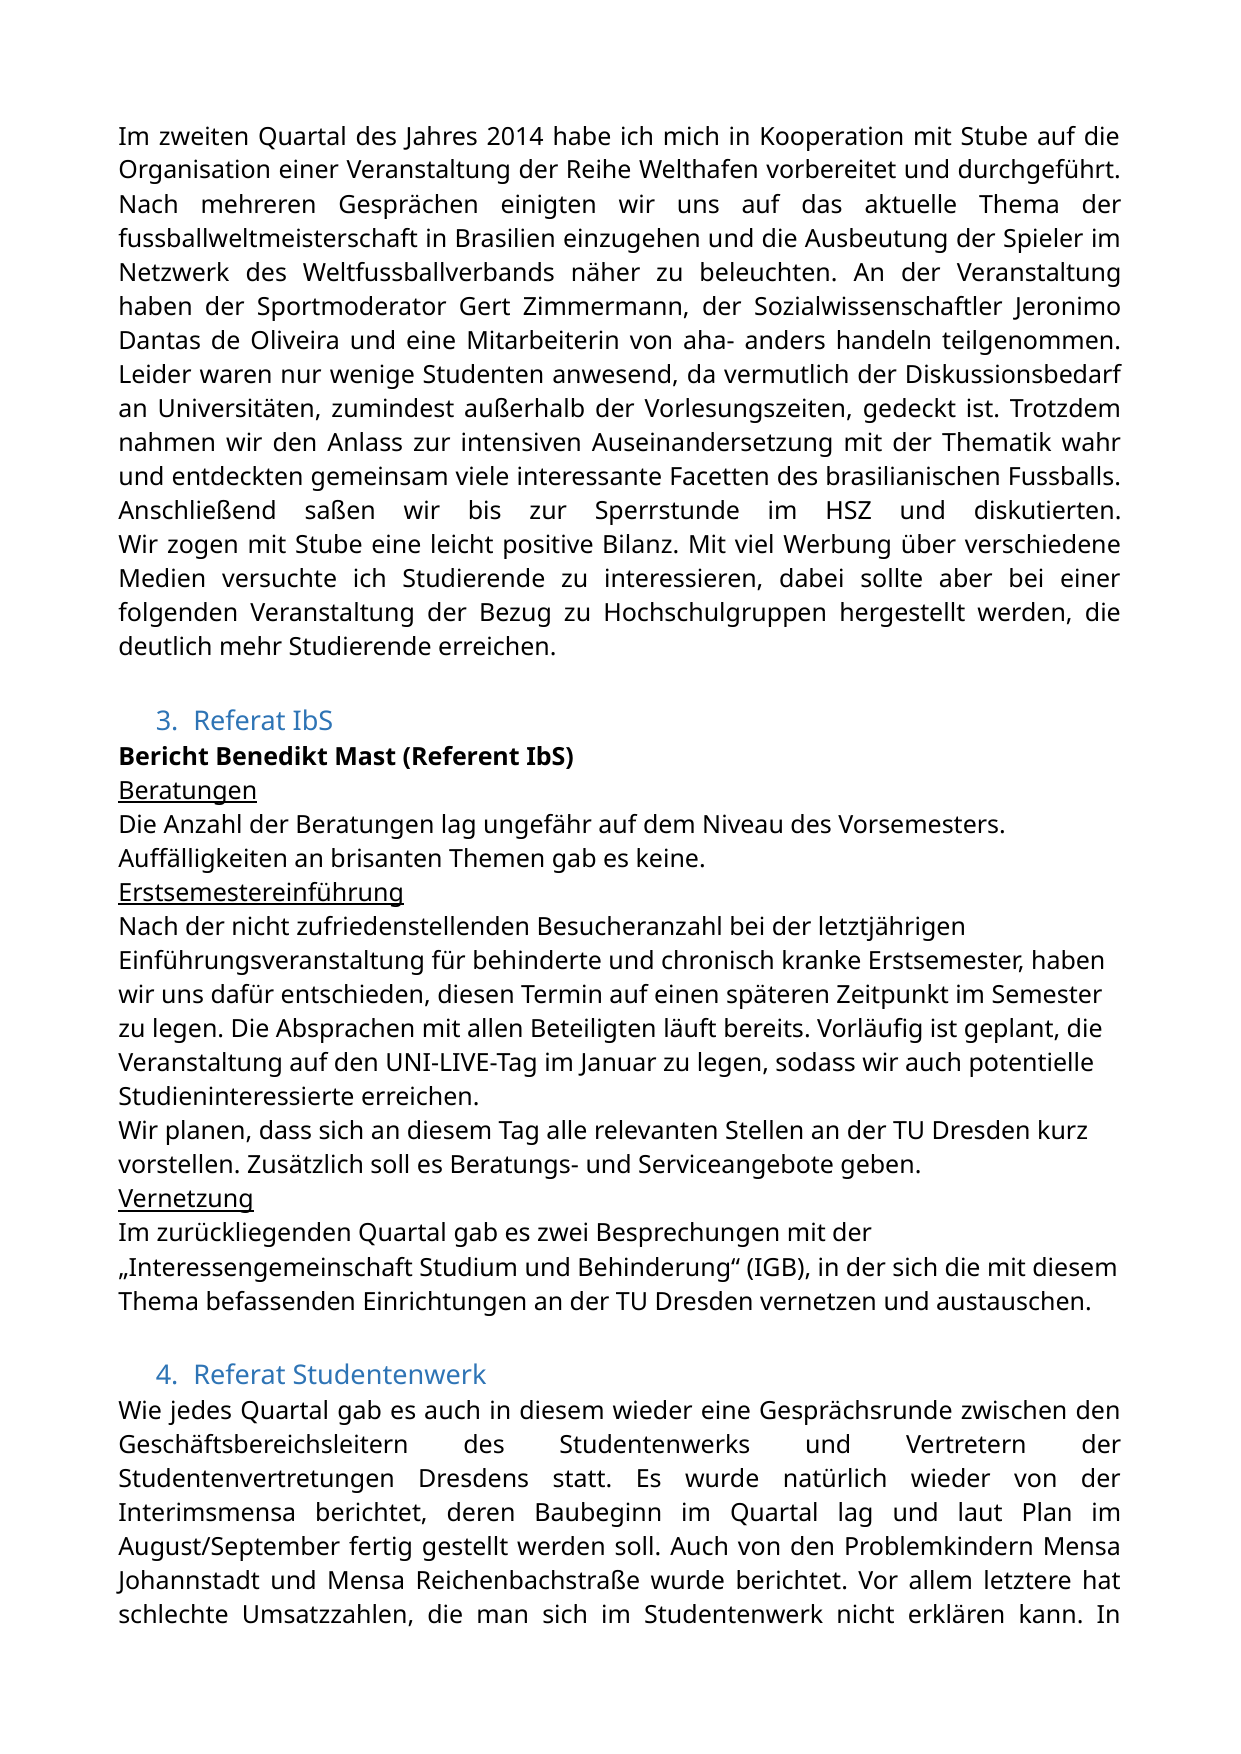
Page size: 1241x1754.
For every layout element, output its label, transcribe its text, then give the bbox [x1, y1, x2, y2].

text Vernetzung [118, 1181, 1122, 1215]
text Bericht Benedikt Mast (Referent IbS) [118, 738, 1122, 772]
text Die Anzahl der Beratungen lag ungefähr auf dem Niveau des Vorsemesters. Auffälligkeiten an brisanten Themen gab es keine. [118, 806, 1122, 874]
text Im zweiten Quartal des Jahres 2014 habe ich mich in Kooperation mit Stube auf die Organisation einer Veranstaltung der Reihe Welthafen vorbereitet und durchgeführt. Nach mehreren Gesprächen einigten wir uns auf das aktuelle Thema der fussballweltmeisterschaft in Brasilien einzugehen und die Ausbeutung der Spieler im Netzwerk des Weltfussballverbands näher zu beleuchten. An der Veranstaltung haben der Sportmoderator Gert Zimmermann, der Sozialwissenschaftler Jeronimo Dantas de Oliveira und eine Mitarbeiterin von aha- anders handeln teilgenommen. Leider waren nur wenige Studenten anwesend, da vermutlich der Diskussionsbedarf an Universitäten, zumindest außerhalb der Vorlesungszeiten, gedeckt ist. Trotzdem nahmen wir den Anlass zur intensiven Auseinandersetzung mit der Thematik wahr und entdeckten gemeinsam viele interessante Facetten des brasilianischen Fussballs. Anschließend saßen wir bis zur Sperrstunde im HSZ und diskutierten. Wir zogen mit Stube eine leicht positive Bilanz. Mit viel Werbung über verschiedene Medien versuchte ich Studierende zu interessieren, dabei sollte aber bei einer folgenden Veranstaltung der Bezug zu Hochschulgruppen hergestellt werden, die deutlich mehr Studierende erreichen. [118, 118, 1122, 663]
subtitle Referat Studentenwerk [156, 1356, 1122, 1392]
text Nach der nicht zufriedenstellenden Besucheranzahl bei der letztjährigen Einführungsveranstaltung für behinderte und chronisch kranke Erstsemester, haben wir uns dafür entschieden, diesen Termin auf einen späteren Zeitpunkt im Semester zu legen. Die Absprachen mit allen Beteiligten läuft bereits. Vorläufig ist geplant, die Veranstaltung auf den UNI-LIVE-Tag im Januar zu legen, sodass wir auch potentielle Studieninteressierte erreichen. [118, 908, 1122, 1113]
text Erstsemestereinführung [118, 874, 1122, 908]
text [118, 1392, 1122, 1631]
text Wir planen, dass sich an diesem Tag alle relevanten Stellen an der TU Dresden kurz vorstellen. Zusätzlich soll es Beratungs- und Serviceangebote geben. [118, 1113, 1122, 1181]
text Im zurückliegenden Quartal gab es zwei Besprechungen mit der „Interessengemeinschaft Studium und Behinderung“ (IGB), in der sich die mit diesem Thema befassenden Einrichtungen an der TU Dresden vernetzen und austauschen. [118, 1215, 1122, 1317]
text Beratungen [118, 772, 1122, 806]
subtitle Referat IbS [156, 701, 1122, 738]
